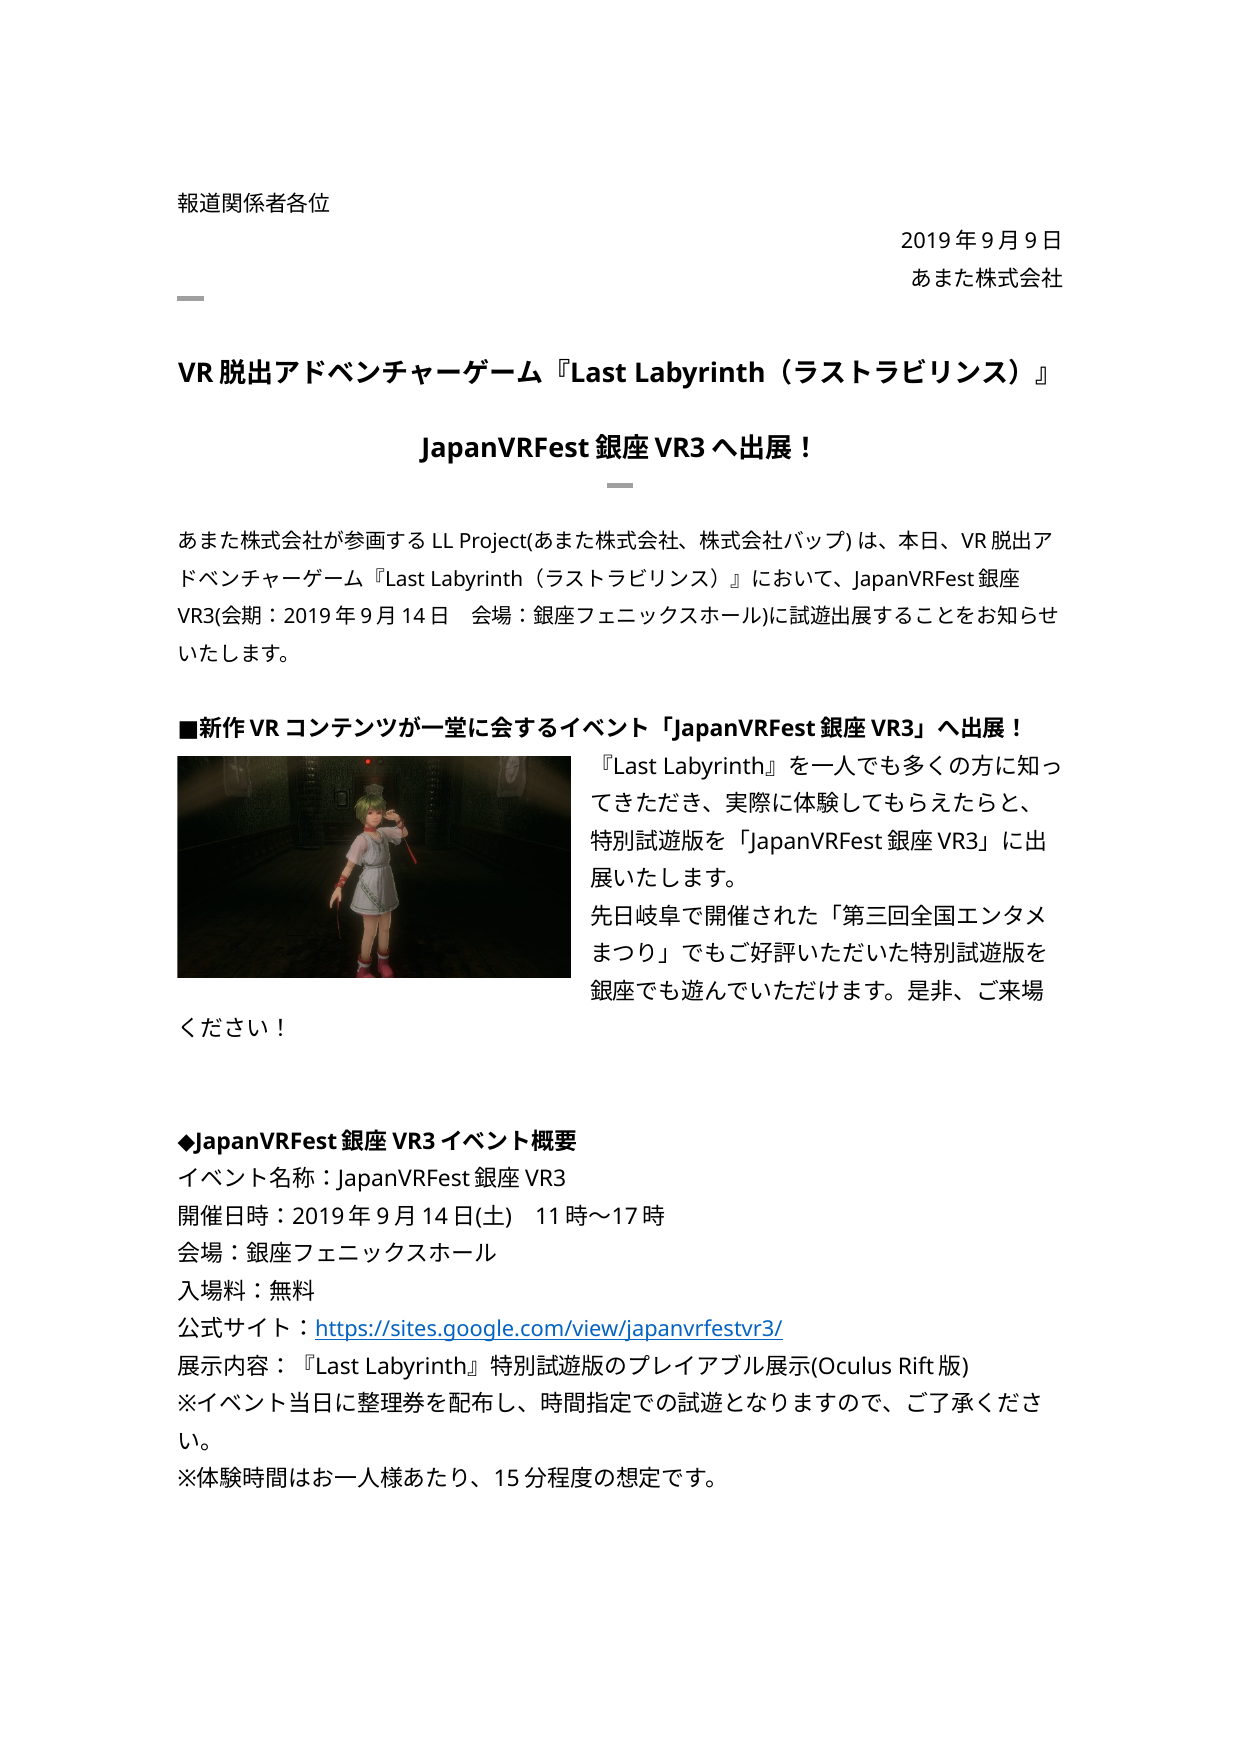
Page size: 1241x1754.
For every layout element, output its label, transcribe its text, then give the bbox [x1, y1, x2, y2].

text JapanVRFest銀座VR3へ出展！ [177, 408, 1063, 483]
text ※イベント当日に整理券を配布し、時間指定での試遊となりますので、ご了承ください。 [177, 1383, 1063, 1458]
text 入場料：無料 [177, 1271, 1063, 1308]
text あまた株式会社 [177, 258, 1063, 296]
text 公式サイト：https://sites.google.com/view/japanvrfestvr3/ [177, 1308, 1063, 1346]
picture [177, 756, 571, 978]
text ※体験時間はお一人様あたり、15分程度の想定です。 [177, 1458, 1063, 1496]
text あまた株式会社が参画するLL Project(あまた株式会社、株式会社バップ) は、本日、VR脱出アドベンチャーゲーム『Last Labyrinth（ラストラビリンス）』において、JapanVRFest銀座VR3(会期：2019年9月14日 会場：銀座フェニックスホール)に試遊出展することをお知らせいたします。 [177, 521, 1063, 671]
text イベント名称：JapanVRFest銀座VR3 [177, 1158, 1063, 1196]
text VR脱出アドベンチャーゲーム『Last Labyrinth（ラストラビリンス）』 [177, 333, 1063, 408]
text 報道関係者各位 [177, 183, 1063, 221]
text 会場：銀座フェニックスホール [177, 1233, 1063, 1271]
text 展示内容：『Last Labyrinth』特別試遊版のプレイアブル展示(Oculus Rift版) [177, 1346, 1063, 1383]
text 開催日時：2019年9月14日(土) 11時～17時 [177, 1196, 1063, 1233]
text ◆JapanVRFest銀座VR3イベント概要 [177, 1121, 1063, 1158]
text ■新作VRコンテンツが一堂に会するイベント「JapanVRFest銀座VR3」へ出展！ [177, 708, 1063, 746]
text 2019年9月9日 [177, 221, 1063, 258]
